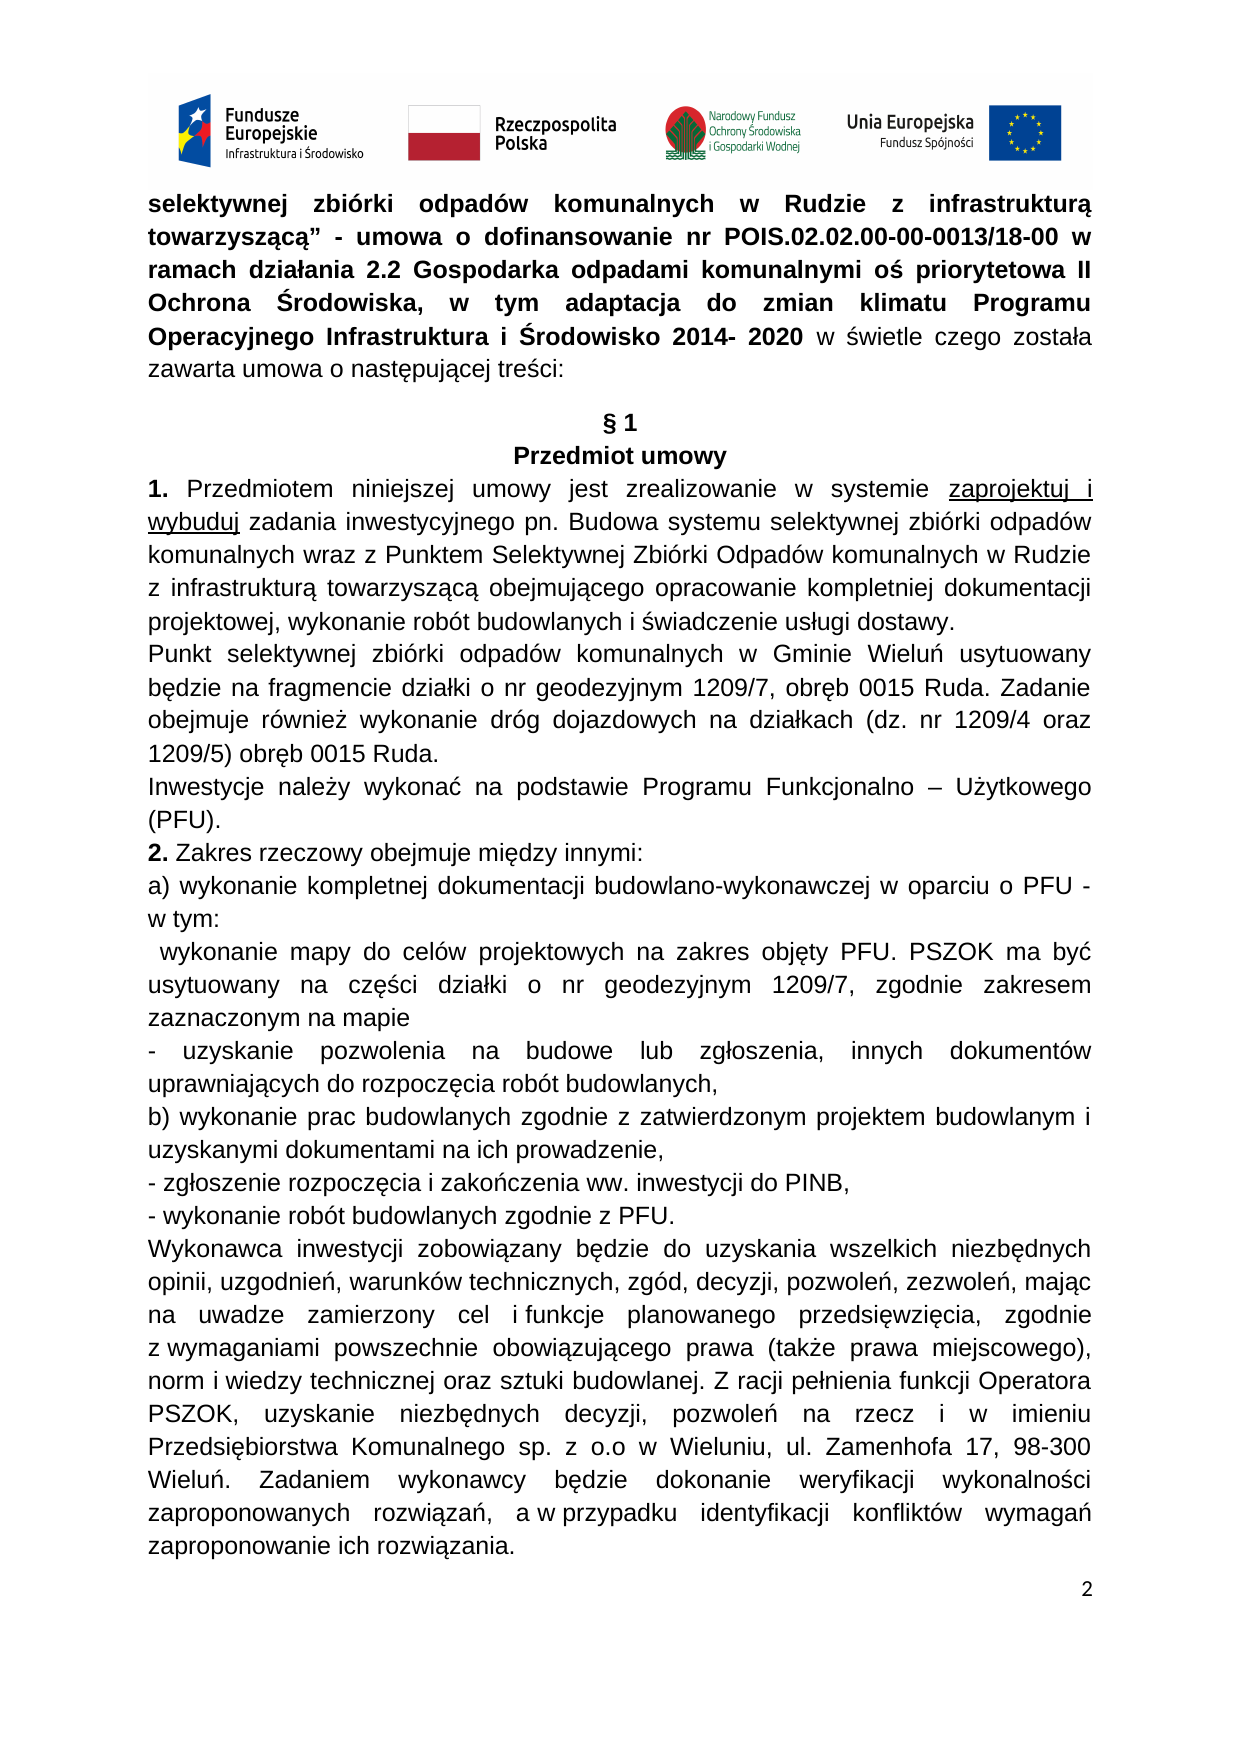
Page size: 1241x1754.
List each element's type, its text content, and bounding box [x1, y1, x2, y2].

text 1. Przedmiotem niniejszej umowy jest zrealizowanie w systemie zaprojektuj i wybuduj zadania inwestycyjnego pn. Budowa systemu selektywnej zbiórki odpadów komunalnych wraz z Punktem Selektywnej Zbiórki Odpadów komunalnych w Rudzie z infrastrukturą towarzyszącą obejmującego opracowanie kompletniej dokumentacji projektowej, wykonanie robót budowlanych i świadczenie usługi dostawy. [148, 474, 1093, 635]
text § 1 Przedmiot umowy [148, 408, 1093, 470]
text - wykonanie robót budowlanych zgodnie z PFU. [148, 1201, 1093, 1229]
text 2. Zakres rzeczowy obejmuje między innymi: [148, 838, 1093, 866]
text a) wykonanie kompletnej dokumentacji budowlano-wykonawczej w oparciu o PFU - w tym: [148, 871, 1093, 932]
picture [147, 73, 1093, 190]
text Wykonawca inwestycji zobowiązany będzie do uzyskania wszelkich niezbędnych opinii, uzgodnień, warunków technicznych, zgód, decyzji, pozwoleń, zezwoleń, mając na uwadze zamierzony cel i funkcje planowanego przedsięwzięcia, zgodnie z wymaganiami powszechnie obowiązującego prawa (także prawa miejscowego), norm i wiedzy technicznej oraz sztuki budowlanej. Z racji pełnienia funkcji Operatora PSZOK, uzyskanie niezbędnych decyzji, pozwoleń na rzecz i w imieniu Przedsiębiorstwa Komunalnego sp. z o.o w Wieluniu, ul. Zamenhofa 17, 98-300 Wieluń. Zadaniem wykonawcy będzie dokonanie weryfikacji wykonalności zaproponowanych rozwiązań, a w przypadku identyfikacji konfliktów wymagań zaproponowanie ich rozwiązania. [148, 1234, 1093, 1560]
text Inwestycje należy wykonać na podstawie Programu Funkcjonalno – Użytkowego (PFU). [148, 772, 1093, 833]
text wykonanie mapy do celów projektowych na zakres objęty PFU. PSZOK ma być usytuowany na części działki o nr geodezyjnym 1209/7, zgodnie zakresem zaznaczonym na mapie [148, 937, 1093, 1031]
text - uzyskanie pozwolenia na budowe lub zgłoszenia, innych dokumentów uprawniających do rozpoczęcia robót budowlanych, [148, 1036, 1093, 1097]
text b) wykonanie prac budowlanych zgodnie z zatwierdzonym projektem budowlanym i uzyskanymi dokumentami na ich prowadzenie, [148, 1102, 1093, 1163]
text Punkt selektywnej zbiórki odpadów komunalnych w Gminie Wieluń usytuowany będzie na fragmencie działki o nr geodezyjnym 1209/7, obręb 0015 Ruda. Zadanie obejmuje również wykonanie dróg dojazdowych na działkach (dz. nr 1209/4 oraz 1209/5) obręb 0015 Ruda. [148, 639, 1093, 767]
text - zgłoszenie rozpoczęcia i zakończenia ww. inwestycji do PINB, [148, 1168, 1093, 1197]
